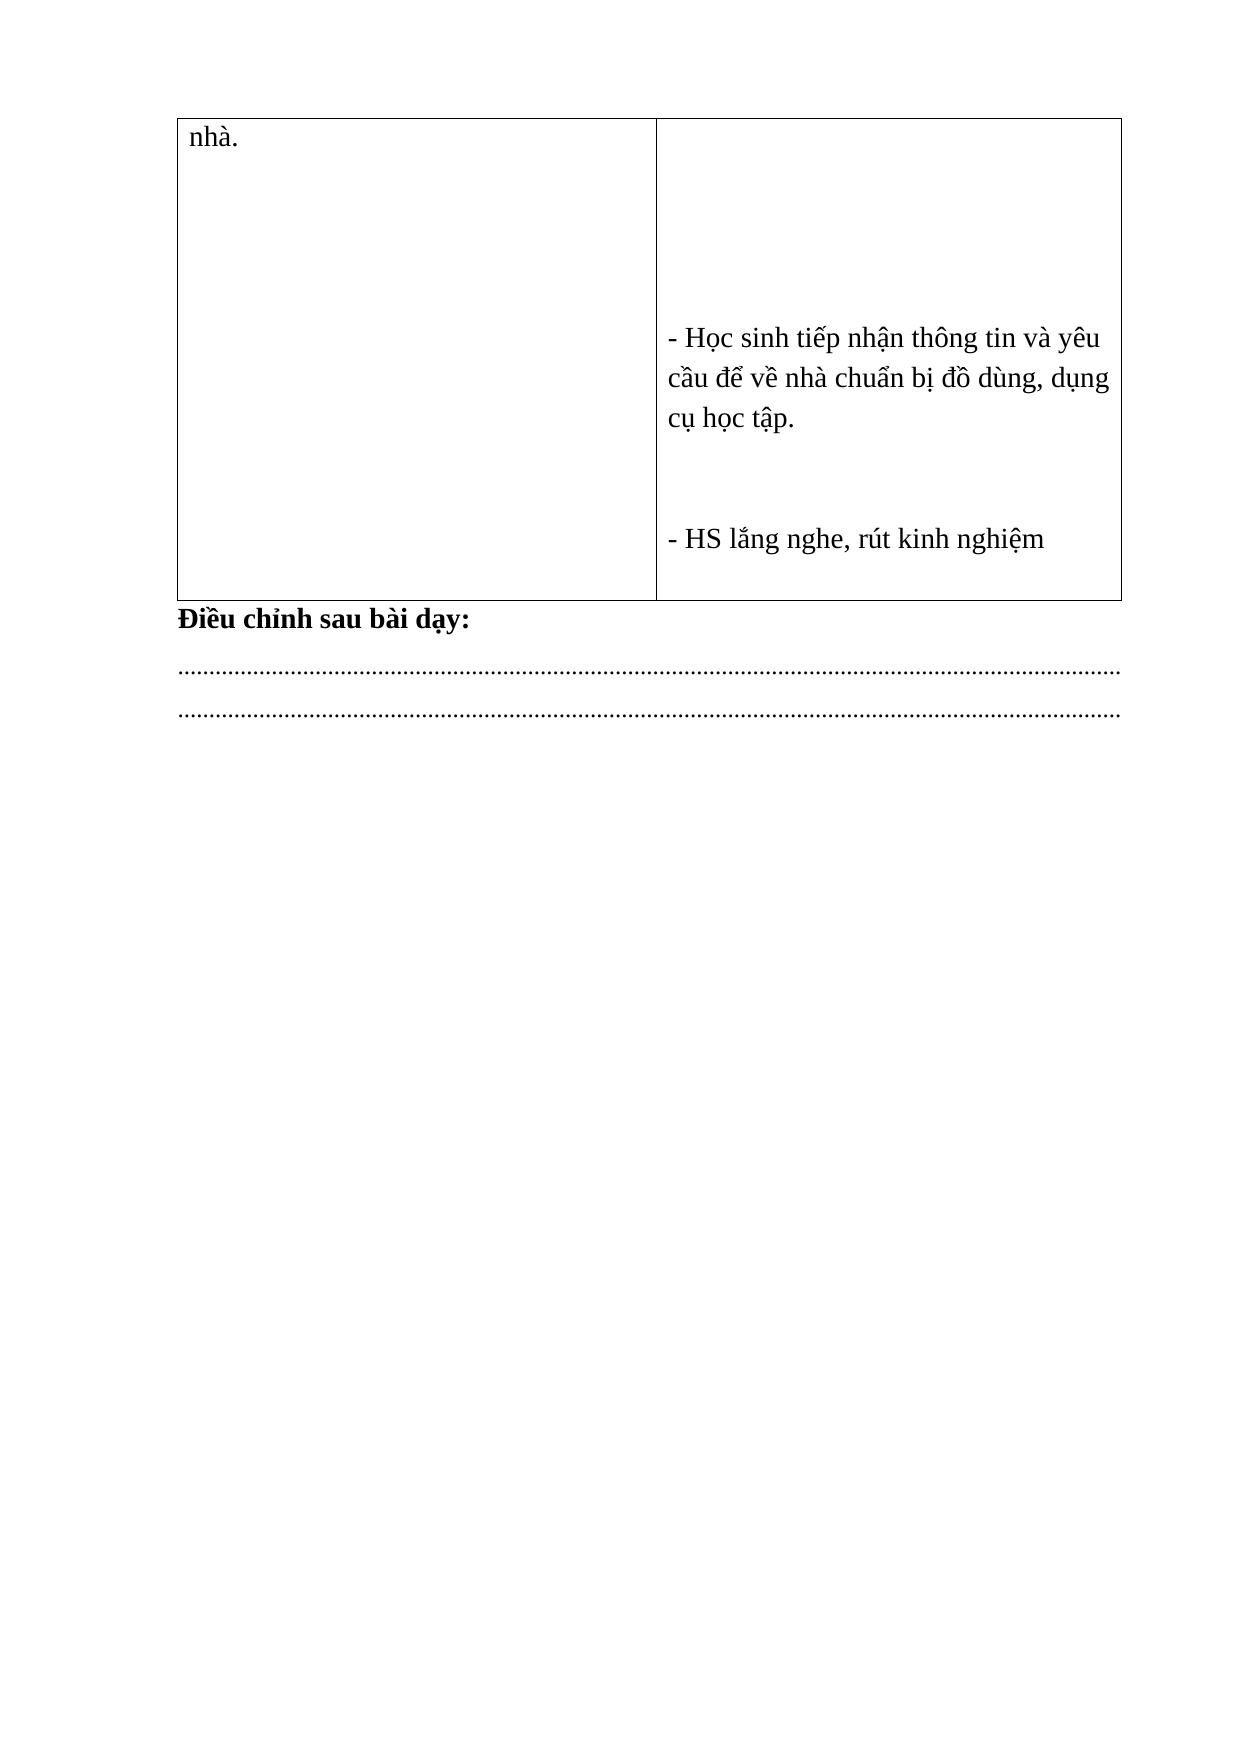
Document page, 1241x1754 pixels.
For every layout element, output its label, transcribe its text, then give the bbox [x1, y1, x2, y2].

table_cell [178, 119, 656, 600]
text .............................................................................................................................................................................................................................................................................................................. [177, 651, 1122, 723]
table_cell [657, 119, 1121, 600]
text Điều chỉnh sau bài dạy: [177, 601, 1122, 634]
